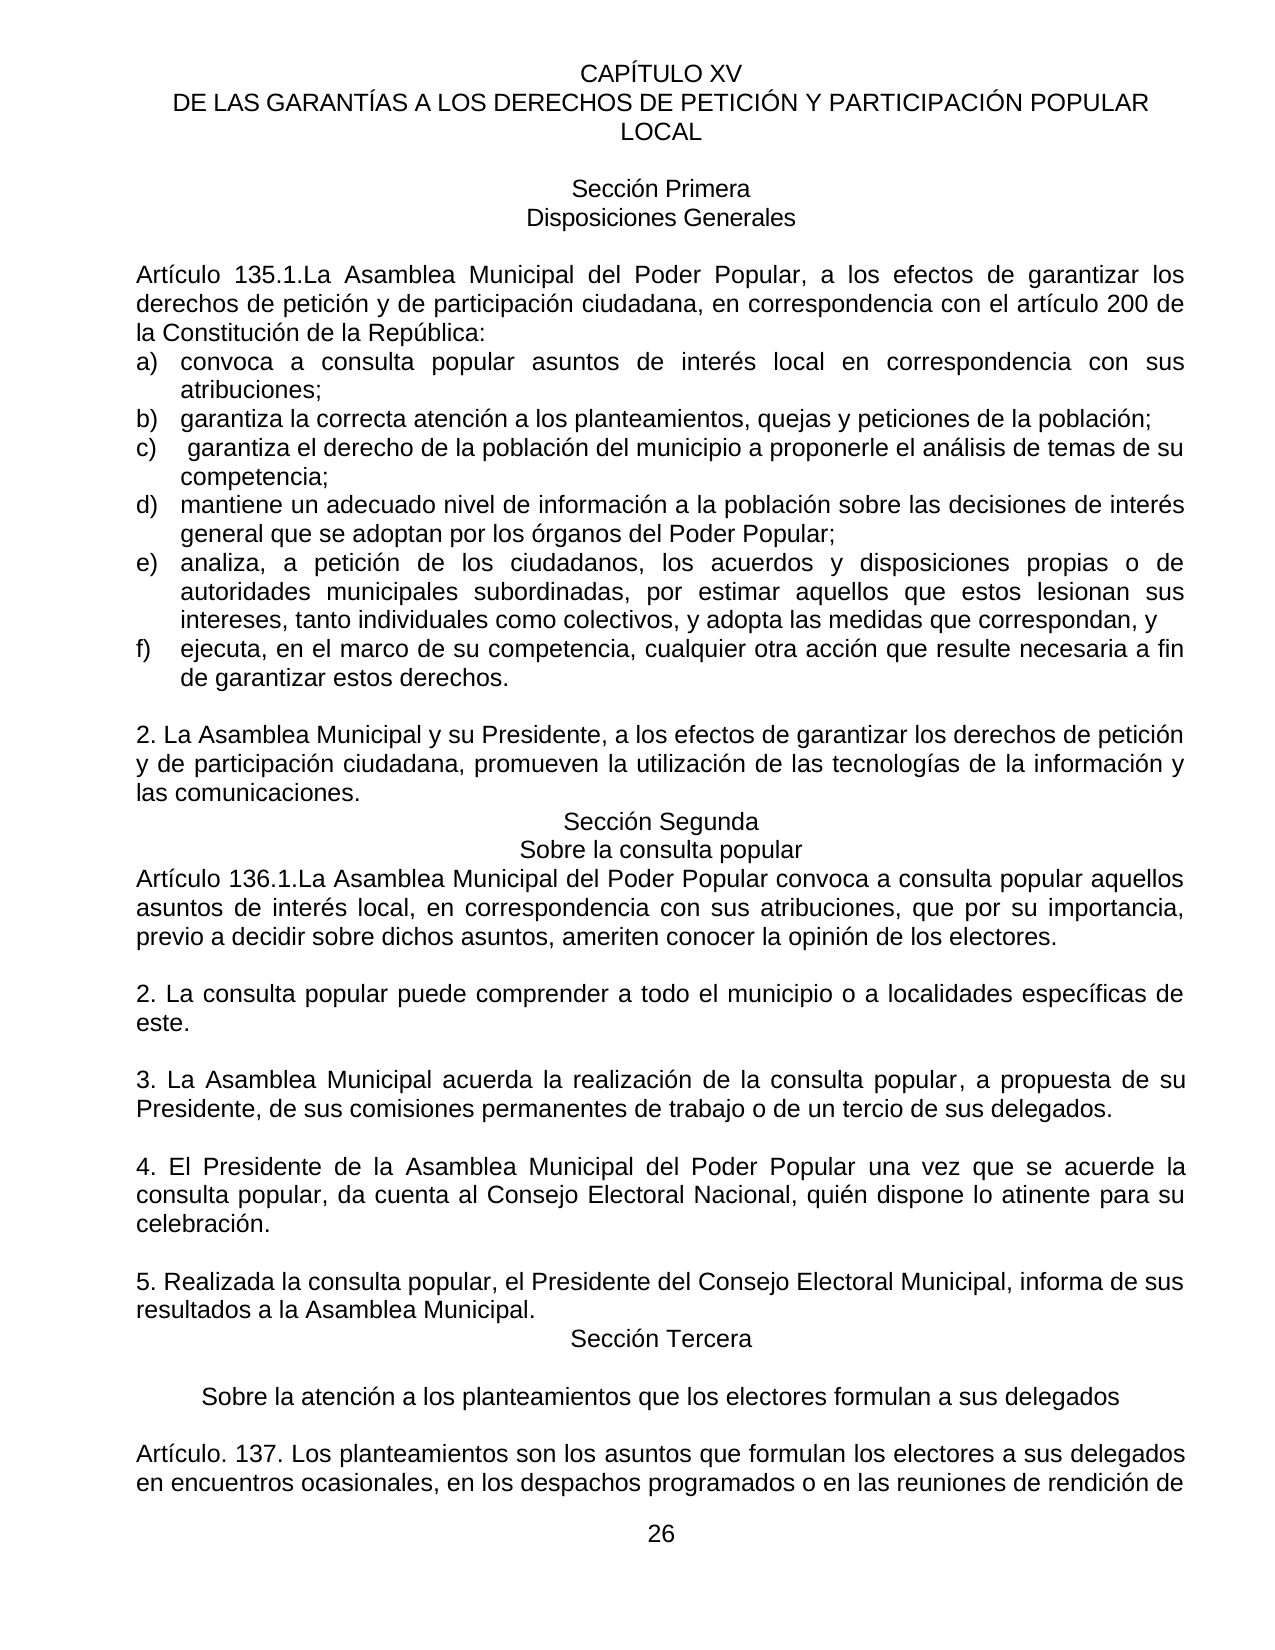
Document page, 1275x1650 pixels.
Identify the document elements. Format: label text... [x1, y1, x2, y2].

list ejecuta, en el marco de su competencia, cualquier otra acción que resulte necesaria a fin de garantizar estos derechos. [136, 634, 1186, 692]
list convoca a consulta popular asuntos de interés local en correspondencia con sus atribuciones; [136, 347, 1186, 404]
text CAPÍTULO XV [136, 59, 1186, 88]
text DE LAS GARANTÍAS A LOS DERECHOS DE PETICIÓN Y PARTICIPACIÓN POPULAR LOCAL [136, 88, 1186, 145]
text 3. La Asamblea Municipal acuerda la realización de la consulta popular, a propuesta de su Presidente, de sus comisiones permanentes de trabajo o de un tercio de sus delegados. [136, 1065, 1186, 1123]
text Sobre la atención a los planteamientos que los electores formulan a sus delegados [136, 1382, 1186, 1410]
text 5. Realizada la consulta popular, el Presidente del Consejo Electoral Municipal, informa de sus resultados a la Asamblea Municipal. [136, 1267, 1186, 1324]
list analiza, a petición de los ciudadanos, los acuerdos y disposiciones propias o de autoridades municipales subordinadas, por estimar aquellos que estos lesionan sus intereses, tanto individuales como colectivos, y adopta las medidas que correspondan, y [136, 548, 1186, 634]
text 2. La consulta popular puede comprender a todo el municipio o a localidades específicas de este. [136, 979, 1186, 1037]
list Sobre la consulta popular [136, 835, 1186, 864]
text Sección Tercera [136, 1324, 1186, 1353]
list garantiza la correcta atención a los planteamientos, quejas y peticiones de la población; [136, 404, 1186, 433]
list garantiza el derecho de la población del municipio a proponerle el análisis de temas de su competencia; [136, 433, 1186, 490]
text Sección Primera [136, 174, 1186, 203]
list mantiene un adecuado nivel de información a la población sobre las decisiones de interés general que se adoptan por los órganos del Poder Popular; [136, 490, 1186, 548]
list Sección Segunda [136, 807, 1186, 835]
text Disposiciones Generales [136, 203, 1186, 232]
list Artículo 135.1.La Asamblea Municipal del Poder Popular, a los efectos de garantizar los derechos de petición y de participación ciudadana, en correspondencia con el artículo 200 de la Constitución de la República: [136, 260, 1186, 347]
text 4. El Presidente de la Asamblea Municipal del Poder Popular una vez que se acuerde la consulta popular, da cuenta al Consejo Electoral Nacional, quién dispone lo atinente para su celebración. [136, 1152, 1186, 1238]
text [136, 1439, 1186, 1497]
text Artículo 136.1.La Asamblea Municipal del Poder Popular convoca a consulta popular aquellos asuntos de interés local, en correspondencia con sus atribuciones, que por su importancia, previo a decidir sobre dichos asuntos, ameriten conocer la opinión de los electores. [136, 864, 1186, 950]
list 2. La Asamblea Municipal y su Presidente, a los efectos de garantizar los derechos de petición y de participación ciudadana, promueven la utilización de las tecnologías de la información y las comunicaciones. [136, 720, 1186, 807]
